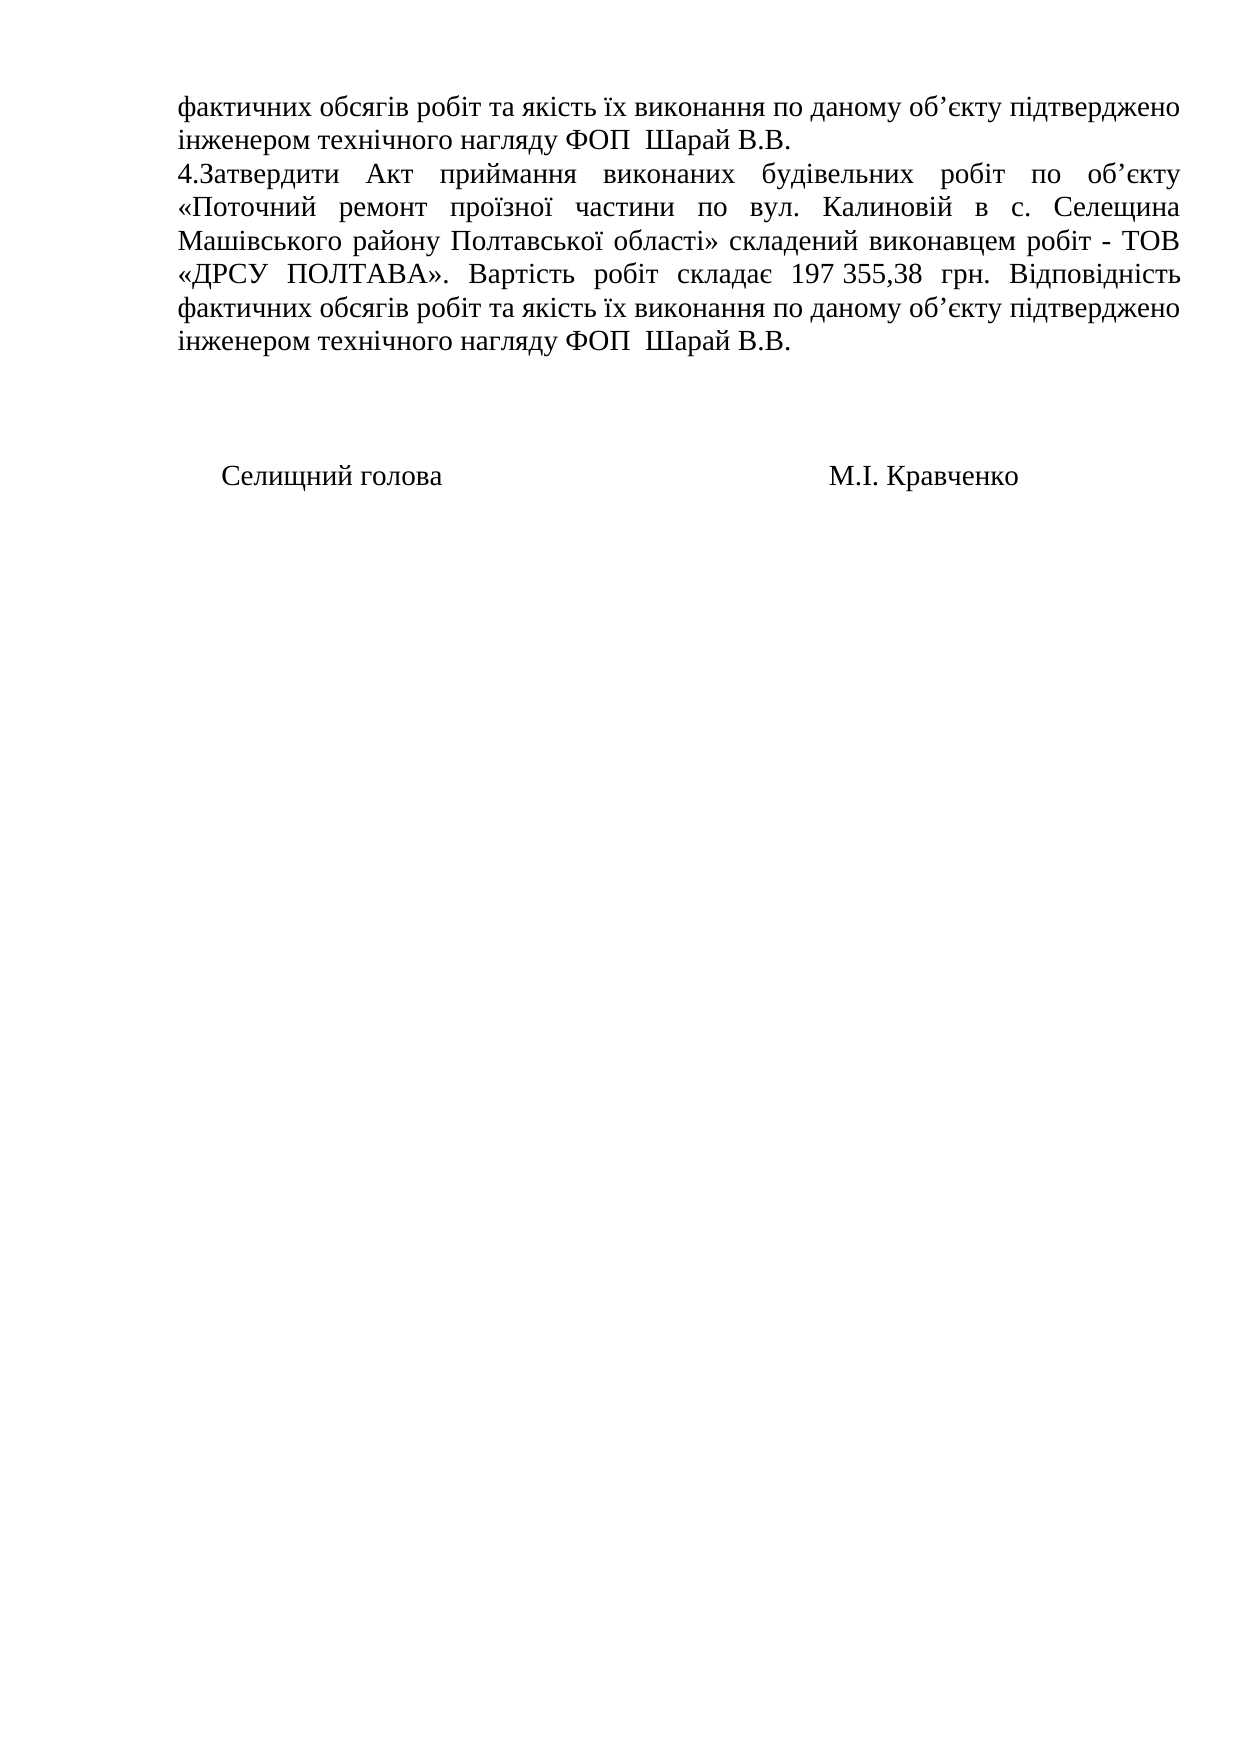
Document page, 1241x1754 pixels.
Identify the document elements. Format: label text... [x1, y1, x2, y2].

text Селищний голова М.І. Кравченко [177, 458, 1181, 491]
text 4.Затвердити Акт приймання виконаних будівельних робіт по об’єкту «Поточний ремонт проїзної частини по вул. Калиновій в с. Селещина Машівського району Полтавської області» складений виконавцем робіт - ТОВ «ДРСУ ПОЛТАВА». Вартість робіт складає 197 355,38 грн. Відповідність фактичних обсягів робіт та якість їх виконання по даному об’єкту підтверджено інженером технічного нагляду ФОП Шарай В.В. [177, 156, 1181, 357]
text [177, 89, 1181, 156]
